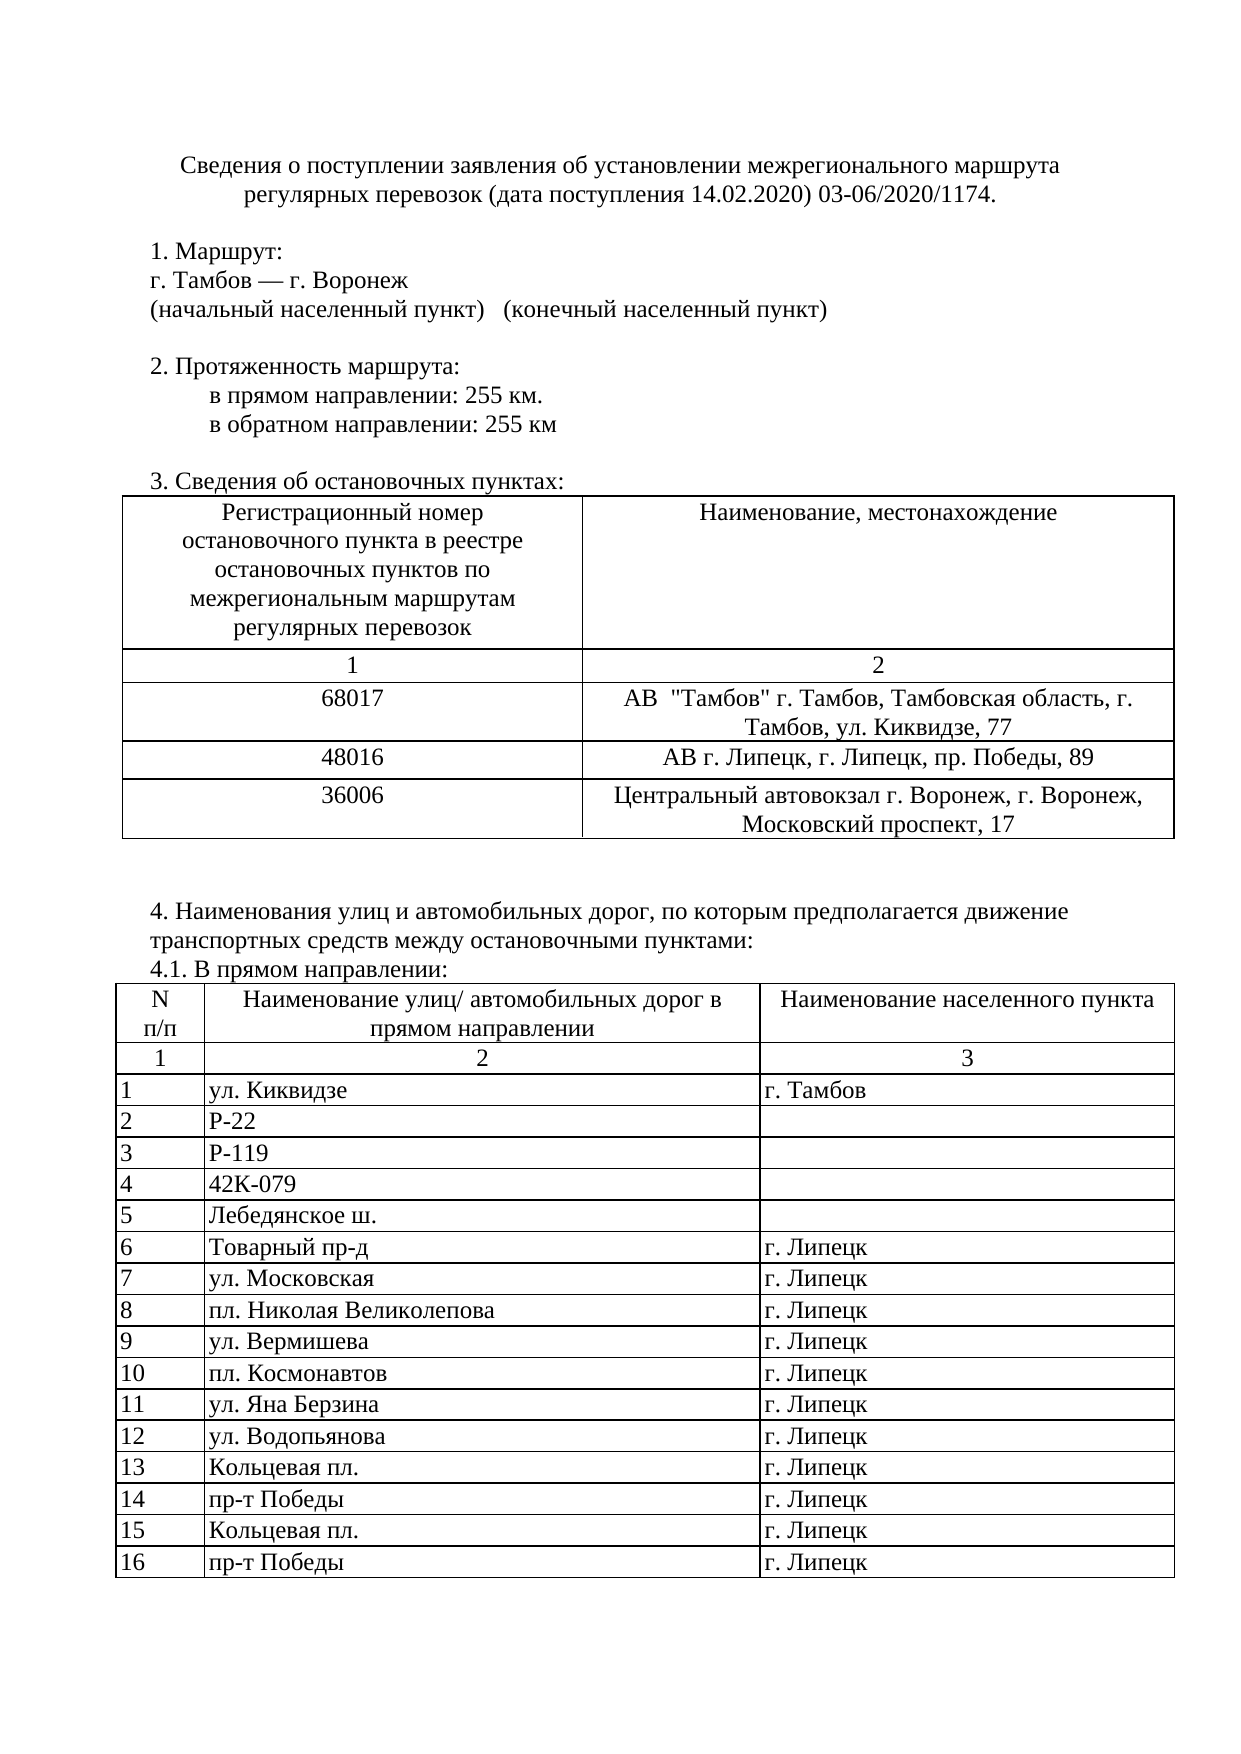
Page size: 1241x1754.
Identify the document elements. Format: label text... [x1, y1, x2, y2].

table_cell г. Тамбов [761, 1075, 1174, 1105]
table_cell 1 [117, 1075, 204, 1105]
table_cell пр-т Победы [205, 1484, 759, 1514]
text 1. Маршрут: [150, 236, 1090, 265]
table_cell 10 [117, 1358, 204, 1388]
table_cell 1 [117, 1043, 204, 1073]
table_cell Кольцевая пл. [205, 1515, 759, 1545]
table_cell пр-т Победы [205, 1547, 759, 1577]
table_cell Кольцевая пл. [205, 1452, 759, 1482]
table_cell АВ г. Липецк, г. Липецк, пр. Победы, 89 [583, 742, 1173, 778]
table_cell АВ "Тамбов" г. Тамбов, Тамбовская область, г. Тамбов, ул. Киквидзе, 77 [583, 683, 1173, 740]
table_cell 3 [761, 1043, 1174, 1073]
table_cell г. Липецк [761, 1264, 1174, 1293]
table_cell [761, 1201, 1174, 1231]
table_cell 4 [117, 1169, 204, 1199]
table_cell ул. Вермишева [205, 1327, 759, 1356]
table_header Регистрационный номер остановочного пункта в реестре остановочных пунктов по межрегиональным маршрутам регулярных перевозок [123, 497, 582, 648]
table_header N п/п [117, 984, 204, 1042]
table_cell г. Липецк [761, 1515, 1174, 1545]
table_cell 13 [117, 1452, 204, 1482]
table_cell 12 [117, 1421, 204, 1451]
text 3. Сведения об остановочных пунктах: [150, 466, 1090, 495]
table_cell [761, 1106, 1174, 1136]
table_cell 14 [117, 1484, 204, 1514]
text в обратном направлении: 255 км [150, 409, 1090, 437]
table_cell Лебедянское ш. [205, 1201, 759, 1231]
table_cell г. Липецк [761, 1327, 1174, 1356]
table_cell 3 [117, 1138, 204, 1168]
table_header Наименование населенного пункта [761, 984, 1174, 1042]
table_cell пл. Космонавтов [205, 1358, 759, 1388]
table_cell [761, 1138, 1174, 1168]
table_cell 8 [117, 1295, 204, 1325]
text в прямом направлении: 255 км. [150, 380, 1090, 409]
table_cell 5 [117, 1201, 204, 1231]
table_cell г. Липецк [761, 1390, 1174, 1419]
table_cell 7 [117, 1264, 204, 1293]
table_cell ул. Яна Берзина [205, 1390, 759, 1419]
table_cell Центральный автовокзал г. Воронеж, г. Воронеж, Московский проспект, 17 [583, 780, 1173, 837]
table_cell г. Липецк [761, 1452, 1174, 1482]
table_cell г. Липецк [761, 1484, 1174, 1514]
table_header Наименование улиц/ автомобильных дорог в прямом направлении [205, 984, 759, 1042]
text 4. Наименования улиц и автомобильных дорог, по которым предполагается движение транспортных средств между остановочными пунктами: [150, 896, 1090, 954]
table_cell г. Липецк [761, 1232, 1174, 1262]
table_cell 2 [583, 650, 1173, 681]
table_cell Р-119 [205, 1138, 759, 1168]
table_cell г. Липецк [761, 1421, 1174, 1451]
table_cell ул. Московская [205, 1264, 759, 1293]
table_cell ул. Водопьянова [205, 1421, 759, 1451]
table_cell 48016 [123, 742, 582, 778]
table_cell 36006 [123, 780, 582, 837]
table_cell 11 [117, 1390, 204, 1419]
table_cell 2 [205, 1043, 759, 1073]
text (начальный населенный пункт) (конечный населенный пункт) [150, 294, 1090, 322]
text 2. Протяженность маршрута: [150, 351, 1090, 380]
table_header Наименование, местонахождение [583, 497, 1173, 648]
table_cell 68017 [123, 683, 582, 740]
table_cell 1 [123, 650, 582, 681]
table_cell пл. Николая Великолепова [205, 1295, 759, 1325]
table_cell ул. Киквидзе [205, 1075, 759, 1105]
table_cell Р-22 [205, 1106, 759, 1136]
table_cell [761, 1169, 1174, 1199]
table_cell 6 [117, 1232, 204, 1262]
text 4.1. В прямом направлении: [150, 954, 1090, 983]
table_cell 16 [117, 1547, 204, 1577]
table_cell г. Липецк [761, 1358, 1174, 1388]
table_cell 2 [117, 1106, 204, 1136]
table_cell 15 [117, 1515, 204, 1545]
table_cell Товарный пр-д [205, 1232, 759, 1262]
text г. Тамбов — г. Воронеж [150, 265, 1090, 294]
table_cell г. Липецк [761, 1547, 1174, 1577]
table_cell 9 [117, 1327, 204, 1356]
table_cell 42К-079 [205, 1169, 759, 1199]
table_cell г. Липецк [761, 1295, 1174, 1325]
text Сведения о поступлении заявления об установлении межрегионального маршрута регулярных перевозок (дата поступления 14.02.2020) 03-06/2020/1174. [150, 150, 1090, 207]
